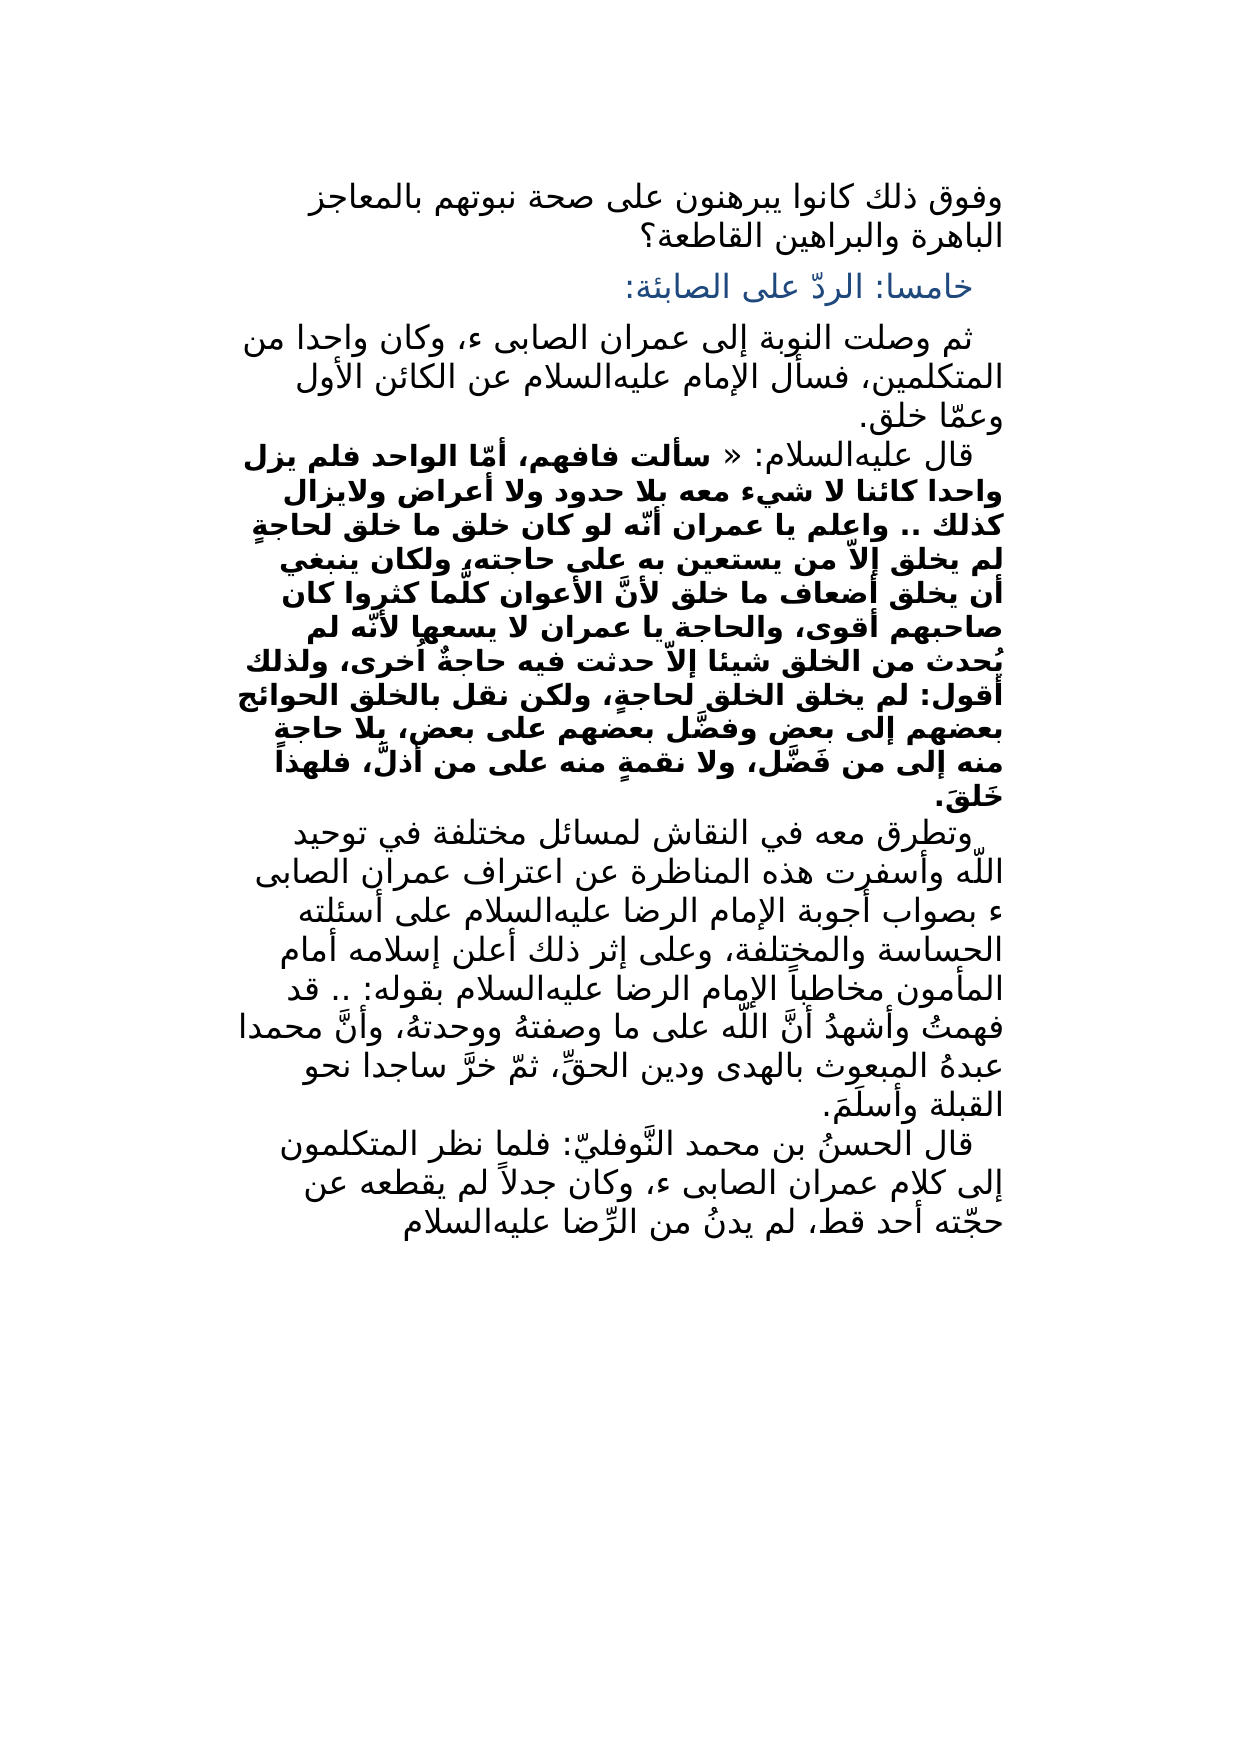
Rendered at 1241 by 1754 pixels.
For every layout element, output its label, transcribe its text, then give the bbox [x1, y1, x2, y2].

text قال الحسنُ بن محمد النَّوفليّ: فلما نظر المتكلمون إلى كلام عمران الصابى ء، وكان جدلاً لم يقطعه عن حجّته أحد قط، لم يدنُ من الرِّضا عليه‌السلام [236, 1124, 1004, 1241]
text قال عليه‌السلام: « سألت فافهم، أمّا الواحد فلم يزل واحدا كائنا لا شيء معه بلا حدود ولا أعراض ولايزال كذلك .. واعلم يا عمران أنّه لو كان خلق ما خلق لحاجةٍ لم يخلق إلاّ من يستعين به على حاجته، ولكان ينبغي أن يخلق أضعاف ما خلق لأنَّ الأعوان كلَّما كثروا كان صاحبهم أقوى، والحاجة يا عمران لا يسعها لأنّه لم يُحدث من الخلق شيئا إلاّ حدثت فيه حاجةٌ اُخرى، ولذلك أقول: لم يخلق الخلق لحاجةٍ، ولكن نقل بالخلق الحوائج بعضهم إلى بعض وفضَّل بعضهم على بعض، بلا حاجةٍ منه إلى من فَضَّل، ولا نقمةٍ منه على من أذلَّ، فلهذا خَلقَ. [236, 435, 1004, 814]
text وفوق ذلك كانوا يبرهنون على صحة نبوتهم بالمعاجز الباهرة والبراهين القاطعة؟ [236, 177, 1004, 255]
text وتطرق معه في النقاش لمسائل مختلفة في توحيد اللّه وأسفرت هذه المناظرة عن اعتراف عمران الصابى ء بصواب أجوبة الإمام الرضا عليه‌السلام على أسئلته الحساسة والمختلفة، وعلى إثر ذلك أعلن إسلامه أمام المأمون مخاطباً الإمام الرضا عليه‌السلام بقوله: .. قد فهمتُ وأشهدُ أنَّ اللّه على ما وصفتهُ ووحدتهُ، وأنَّ محمدا عبدهُ المبعوث بالهدى ودين الحقِّ، ثمّ خرَّ ساجدا نحو القبلة وأسلَمَ. [236, 814, 1004, 1124]
text ثم وصلت النوبة إلى عمران الصابى ء، وكان واحدا من المتكلمين، فسأل الإمام عليه‌السلام عن الكائن الأول وعمّا خلق. [236, 319, 1004, 435]
subtitle خامسا: الردّ على الصابئة: [236, 267, 1004, 306]
